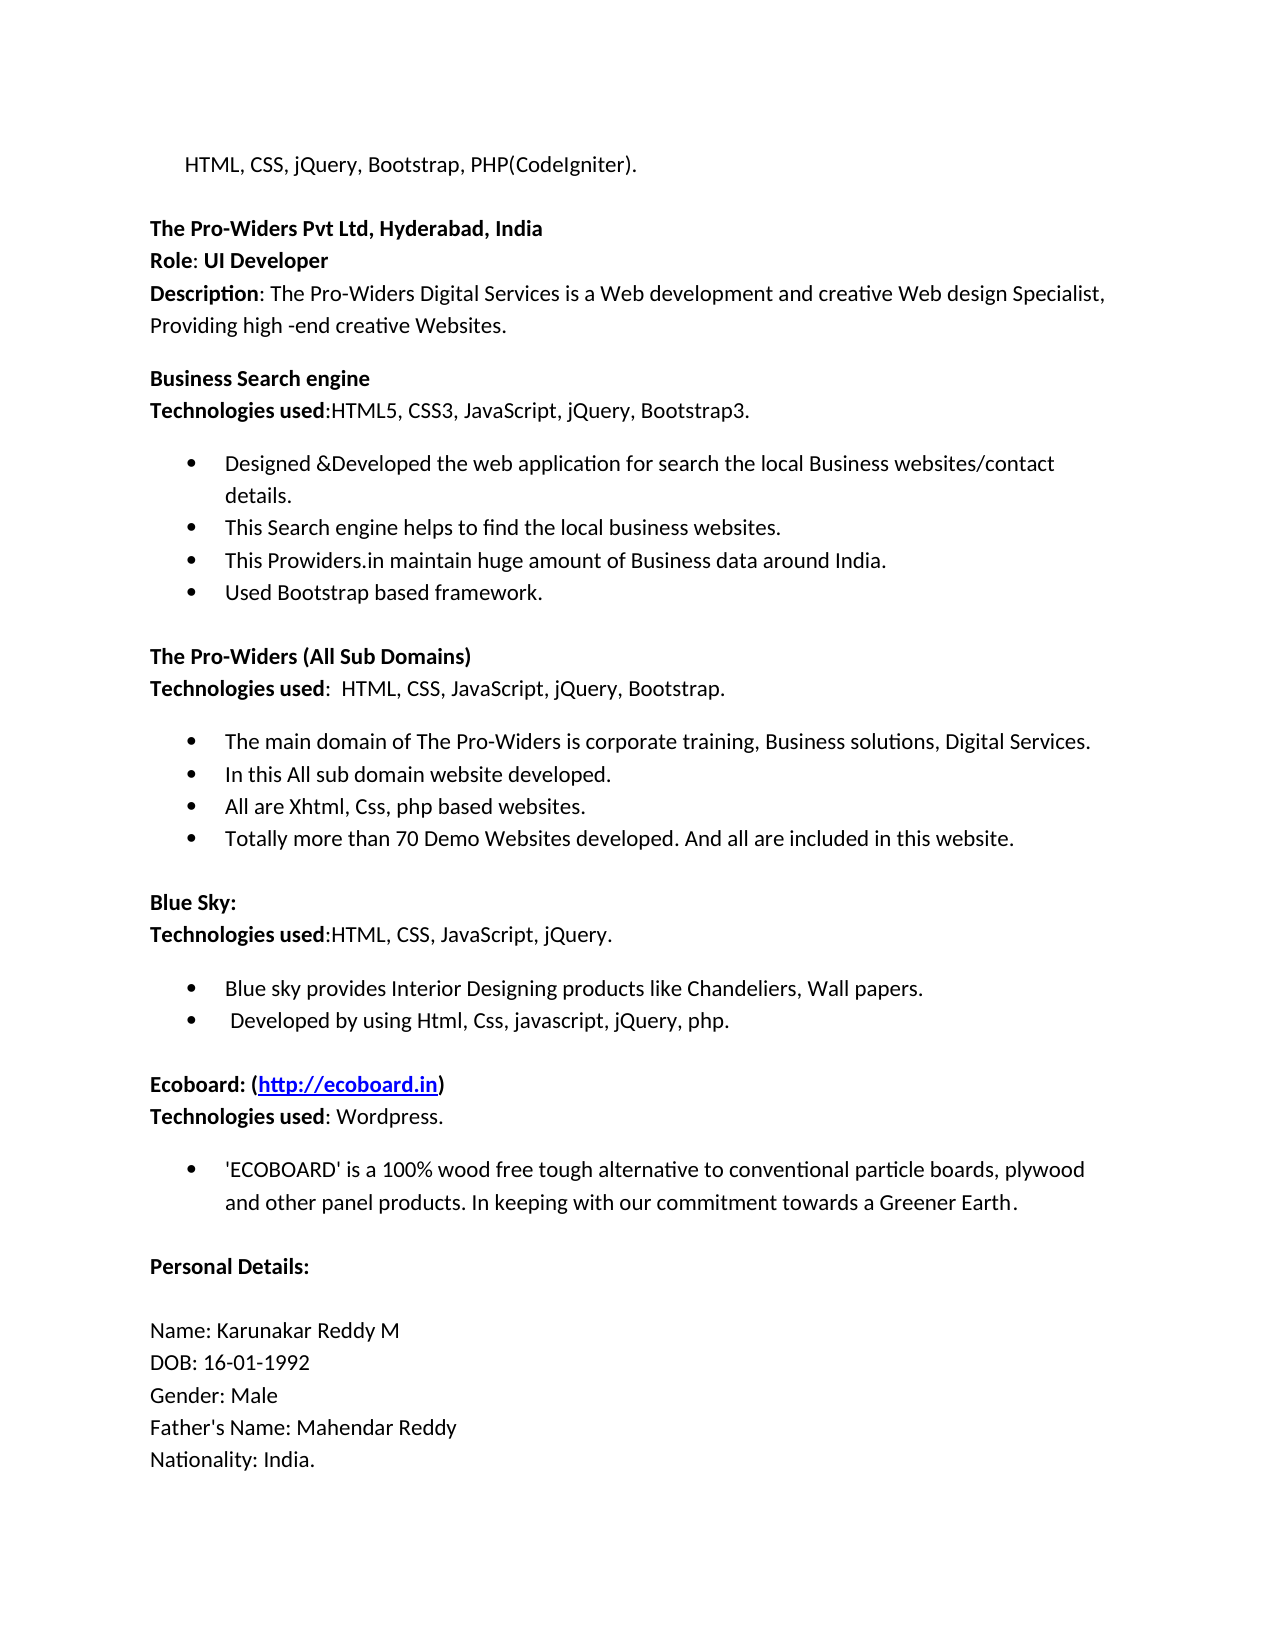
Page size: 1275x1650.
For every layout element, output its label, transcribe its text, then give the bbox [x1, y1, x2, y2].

list All are Xhtml, Css, php based websites. [187, 792, 1125, 820]
list Blue sky provides Interior Designing products like Chandeliers, Wall papers. [187, 974, 1125, 1002]
text The Pro-Widers (All Sub Domains) Technologies used: HTML, CSS, JavaScript, jQuery, Bootstrap. [150, 642, 1125, 702]
text Nationality: India. [150, 1445, 1125, 1473]
text Gender: Male [150, 1381, 1125, 1409]
list Totally more than 70 Demo Websites developed. And all are included in this website. [187, 824, 1125, 852]
text The Pro-Widers Pvt Ltd, Hyderabad, India Role: UI Developer Description: The Pro-Widers Digital Services is a Web development and creative Web design Specialist, Providing high -end creative Websites. [150, 214, 1125, 339]
text DOB: 16-01-1992 [150, 1348, 1125, 1377]
list This Search engine helps to find the local business websites. [187, 513, 1125, 542]
list The main domain of The Pro-Widers is corporate training, Business solutions, Digital Services. [187, 727, 1125, 756]
list In this All sub domain website developed. [187, 760, 1125, 788]
list Designed &Developed the web application for search the local Business websites/contact details. [187, 449, 1125, 509]
text Ecoboard: (http://ecoboard.in) Technologies used: Wordpress. [150, 1070, 1125, 1130]
list Developed by using Html, Css, javascript, jQuery, php. [187, 1006, 1125, 1034]
text Personal Details: [150, 1252, 1125, 1280]
text Blue Sky: Technologies used:HTML, CSS, JavaScript, jQuery. [150, 888, 1125, 949]
text Father's Name: Mahendar Reddy [150, 1413, 1125, 1441]
list 'ECOBOARD' is a 100% wood free tough alternative to conventional particle boards, plywood and other panel products. In keeping with our commitment towards a Greener Earth. [187, 1155, 1125, 1216]
text Business Search engine Technologies used:HTML5, CSS3, JavaScript, jQuery, Bootstrap3. [150, 364, 1125, 424]
text Name: Karunakar Reddy M [150, 1316, 1125, 1344]
list Used Bootstrap based framework. [187, 578, 1125, 606]
text HTML, CSS, jQuery, Bootstrap, PHP(CodeIgniter). [179, 150, 1148, 178]
list This Prowiders.in maintain huge amount of Business data around India. [187, 546, 1125, 574]
